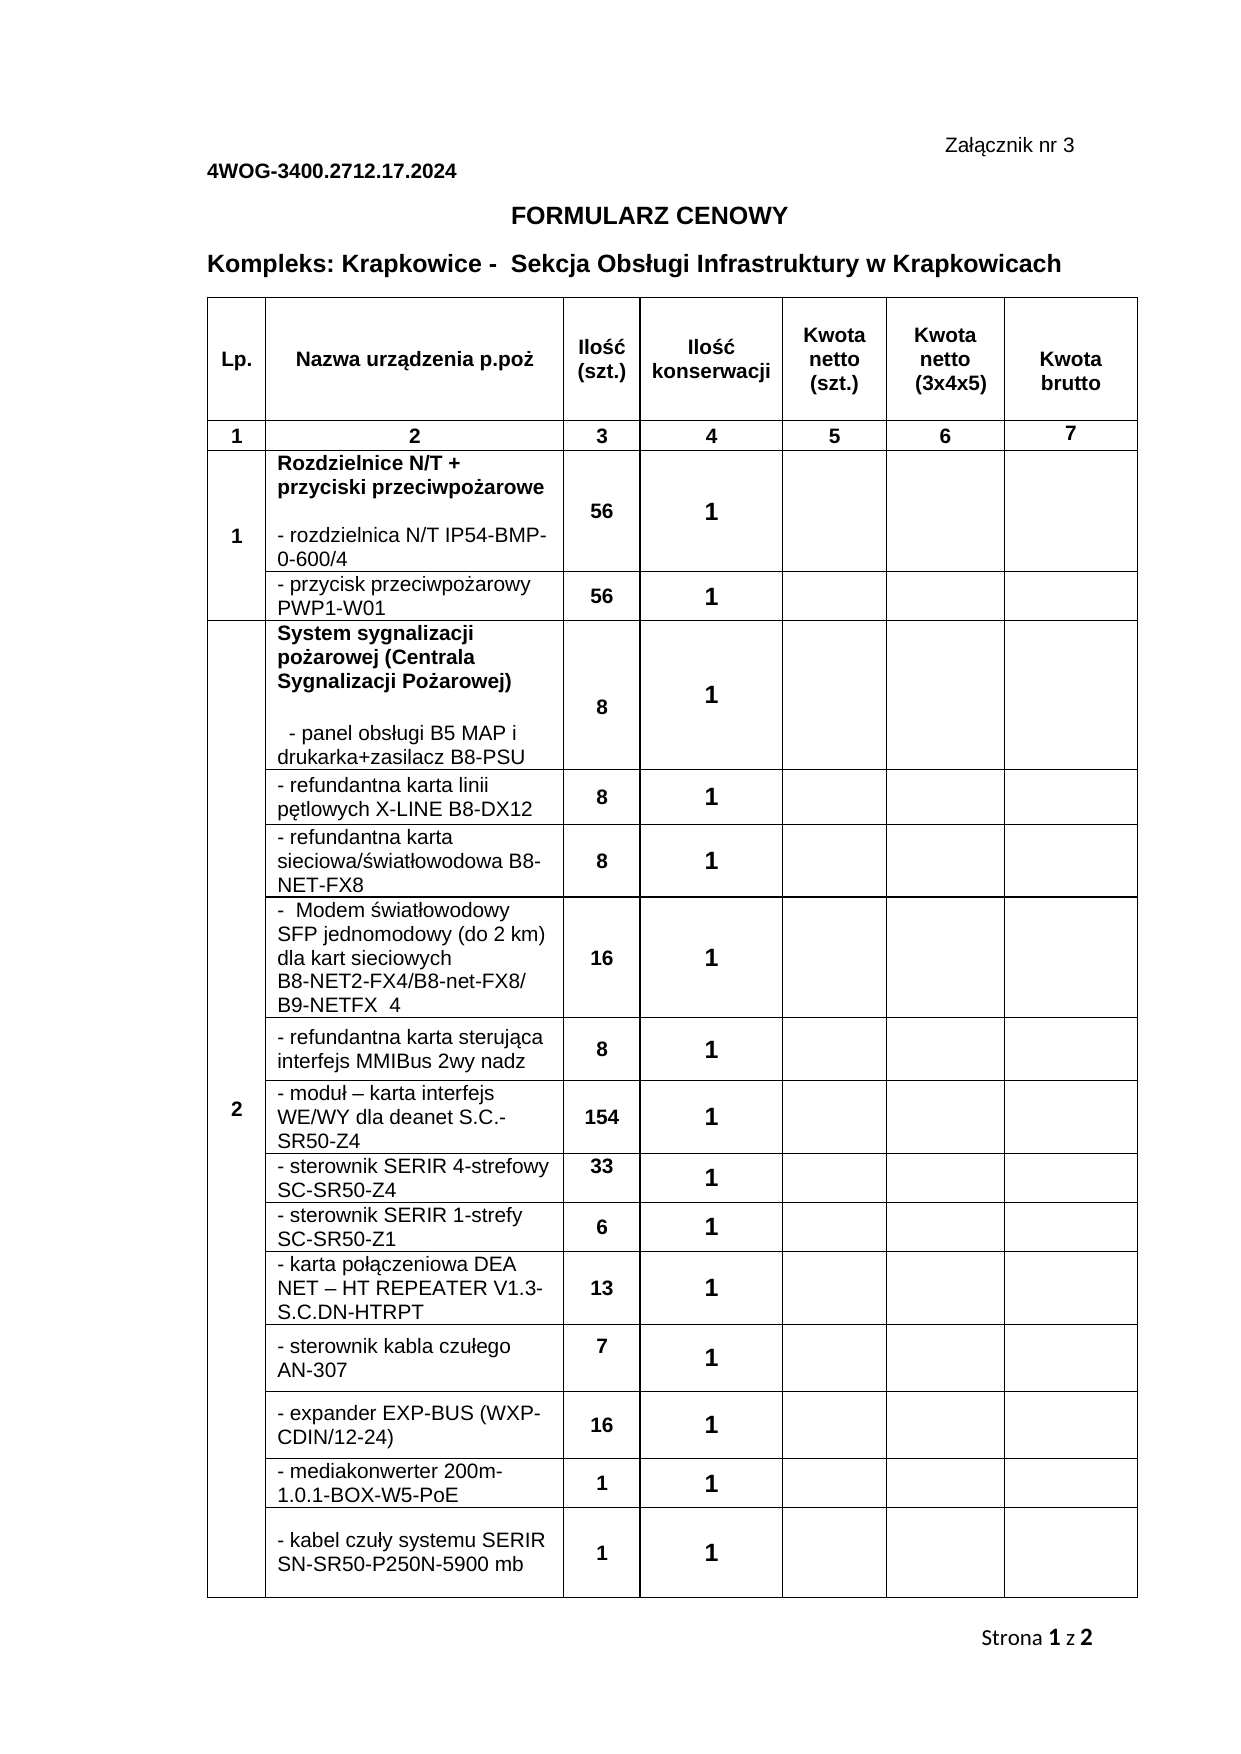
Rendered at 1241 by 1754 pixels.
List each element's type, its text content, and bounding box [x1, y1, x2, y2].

table_cell [887, 1081, 1004, 1153]
table_cell - refundantna karta sterująca interfejs MMIBus 2wy nadz [266, 1018, 563, 1080]
table_cell [1005, 1392, 1137, 1458]
table_cell [783, 770, 886, 823]
table_cell [783, 621, 886, 769]
table_cell 1 [641, 621, 782, 769]
table_cell 7 [564, 1325, 639, 1391]
table_cell System sygnalizacji pożarowej (Centrala Sygnalizacji Pożarowej) - panel obsługi B5 MAP i drukarka+zasilacz B8-PSU [266, 621, 563, 769]
table_cell - sterownik SERIR 4-strefowy SC-SR50-Z4 [266, 1154, 563, 1202]
table_cell 154 [564, 1081, 639, 1153]
table_cell [783, 1252, 886, 1323]
table_cell [887, 1392, 1004, 1458]
table_cell [783, 451, 886, 571]
table_cell [887, 1252, 1004, 1323]
table_cell 1 [641, 1459, 782, 1507]
table_cell 1 [208, 451, 265, 620]
table_cell 1 [564, 1459, 639, 1507]
table_cell 1 [641, 1392, 782, 1458]
table_header Kwota brutto [1005, 298, 1137, 420]
table_cell [1005, 1252, 1137, 1323]
table_cell 1 [208, 421, 265, 450]
table_cell [887, 572, 1004, 620]
table_header Kwota netto (szt.) [783, 298, 886, 420]
table_cell - sterownik SERIR 1-strefy SC-SR50-Z1 [266, 1203, 563, 1251]
table_header Kwota netto (3x4x5) [887, 298, 1004, 420]
table_cell 6 [564, 1203, 639, 1251]
table_cell [783, 898, 886, 1017]
text Załącznik nr 3 4WOG-3400.2712.17.2024 [207, 133, 1092, 183]
table_cell Rozdzielnice N/T + przyciski przeciwpożarowe - rozdzielnica N/T IP54-BMP-0-600/4 [266, 451, 563, 571]
table_cell [1005, 825, 1137, 896]
table_cell 8 [564, 825, 639, 896]
table_cell [783, 1081, 886, 1153]
table_cell [783, 1154, 886, 1202]
table_cell - kabel czuły systemu SERIR SN-SR50-P250N-5900 mb [266, 1508, 563, 1597]
table_cell 4 [641, 421, 782, 450]
table_cell 7 [1005, 421, 1137, 450]
table_cell 1 [641, 1018, 782, 1080]
text Kompleks: Krapkowice - Sekcja Obsługi Infrastruktury w Krapkowicach [207, 249, 1092, 278]
table_cell [783, 1325, 886, 1391]
table_cell [887, 1508, 1004, 1597]
table_cell [783, 1392, 886, 1458]
table_cell 5 [783, 421, 886, 450]
table_cell [783, 1508, 886, 1597]
table_cell [887, 621, 1004, 769]
table_cell 3 [564, 421, 639, 450]
table_cell [783, 825, 886, 896]
table_cell [1005, 621, 1137, 769]
table_cell 1 [641, 825, 782, 896]
table_cell [783, 572, 886, 620]
table_cell [1005, 1154, 1137, 1202]
table_cell 8 [564, 1018, 639, 1080]
table_cell [1005, 1459, 1137, 1507]
table_cell 1 [641, 572, 782, 620]
table_cell [1005, 1018, 1137, 1080]
table_cell [1005, 898, 1137, 1017]
table_header Lp. [208, 298, 265, 420]
table_cell [887, 825, 1004, 896]
table_header Nazwa urządzenia p.poż [266, 298, 563, 420]
table_cell [1005, 1081, 1137, 1153]
table_cell [887, 1018, 1004, 1080]
table_cell 1 [641, 1203, 782, 1251]
table_cell - moduł – karta interfejs WE/WY dla deanet S.C.-SR50-Z4 [266, 1081, 563, 1153]
table_cell - karta połączeniowa DEA NET – HT REPEATER V1.3-S.C.DN-HTRPT [266, 1252, 563, 1323]
table_cell 2 [266, 421, 563, 450]
table_cell [1005, 1508, 1137, 1597]
table_cell 56 [564, 451, 639, 571]
table_cell - przycisk przeciwpożarowy PWP1-W01 [266, 572, 563, 620]
table_cell [887, 898, 1004, 1017]
table_cell [887, 1459, 1004, 1507]
table_cell [887, 770, 1004, 823]
table_cell [887, 451, 1004, 571]
table_cell - Modem światłowodowy SFP jednomodowy (do 2 km) dla kart sieciowych B8-NET2-FX4/B8-net-FX8/B9-NETFX 4 [266, 898, 563, 1017]
table_header Ilość konserwacji [641, 298, 782, 420]
table_cell 2 [208, 621, 265, 1597]
table_cell - expander EXP-BUS (WXP-CDIN/12-24) [266, 1392, 563, 1458]
table_cell [783, 1459, 886, 1507]
table_header Ilość (szt.) [564, 298, 639, 420]
table_cell 56 [564, 572, 639, 620]
table_cell 1 [564, 1508, 639, 1597]
table_cell [1005, 770, 1137, 823]
table_cell [783, 1018, 886, 1080]
table_cell 1 [641, 451, 782, 571]
table_cell [1005, 1325, 1137, 1391]
table_cell 1 [641, 898, 782, 1017]
table_cell 13 [564, 1252, 639, 1323]
table_cell 16 [564, 1392, 639, 1458]
table_cell 8 [564, 621, 639, 769]
table_cell [887, 1154, 1004, 1202]
table_cell [1005, 1203, 1137, 1251]
table_cell - refundantna karta linii pętlowych X-LINE B8-DX12 [266, 770, 563, 823]
table_cell [1005, 451, 1137, 571]
table_cell - mediakonwerter 200m-1.0.1-BOX-W5-PoE [266, 1459, 563, 1507]
table_cell 1 [641, 770, 782, 823]
table_cell 1 [641, 1325, 782, 1391]
table_cell [887, 1325, 1004, 1391]
table_cell 1 [641, 1081, 782, 1153]
table_cell 1 [641, 1154, 782, 1202]
text FORMULARZ CENOWY [207, 201, 1092, 230]
table_cell [1005, 572, 1137, 620]
table_cell - sterownik kabla czułego AN-307 [266, 1325, 563, 1391]
table_cell 16 [564, 898, 639, 1017]
table_cell 33 [564, 1154, 639, 1202]
table_cell [887, 1203, 1004, 1251]
table_cell 6 [887, 421, 1004, 450]
table_cell 1 [641, 1508, 782, 1597]
table_cell [783, 1203, 886, 1251]
table_cell 8 [564, 770, 639, 823]
table_cell - refundantna karta sieciowa/światłowodowa B8-NET-FX8 [266, 825, 563, 896]
table_cell 1 [641, 1252, 782, 1323]
